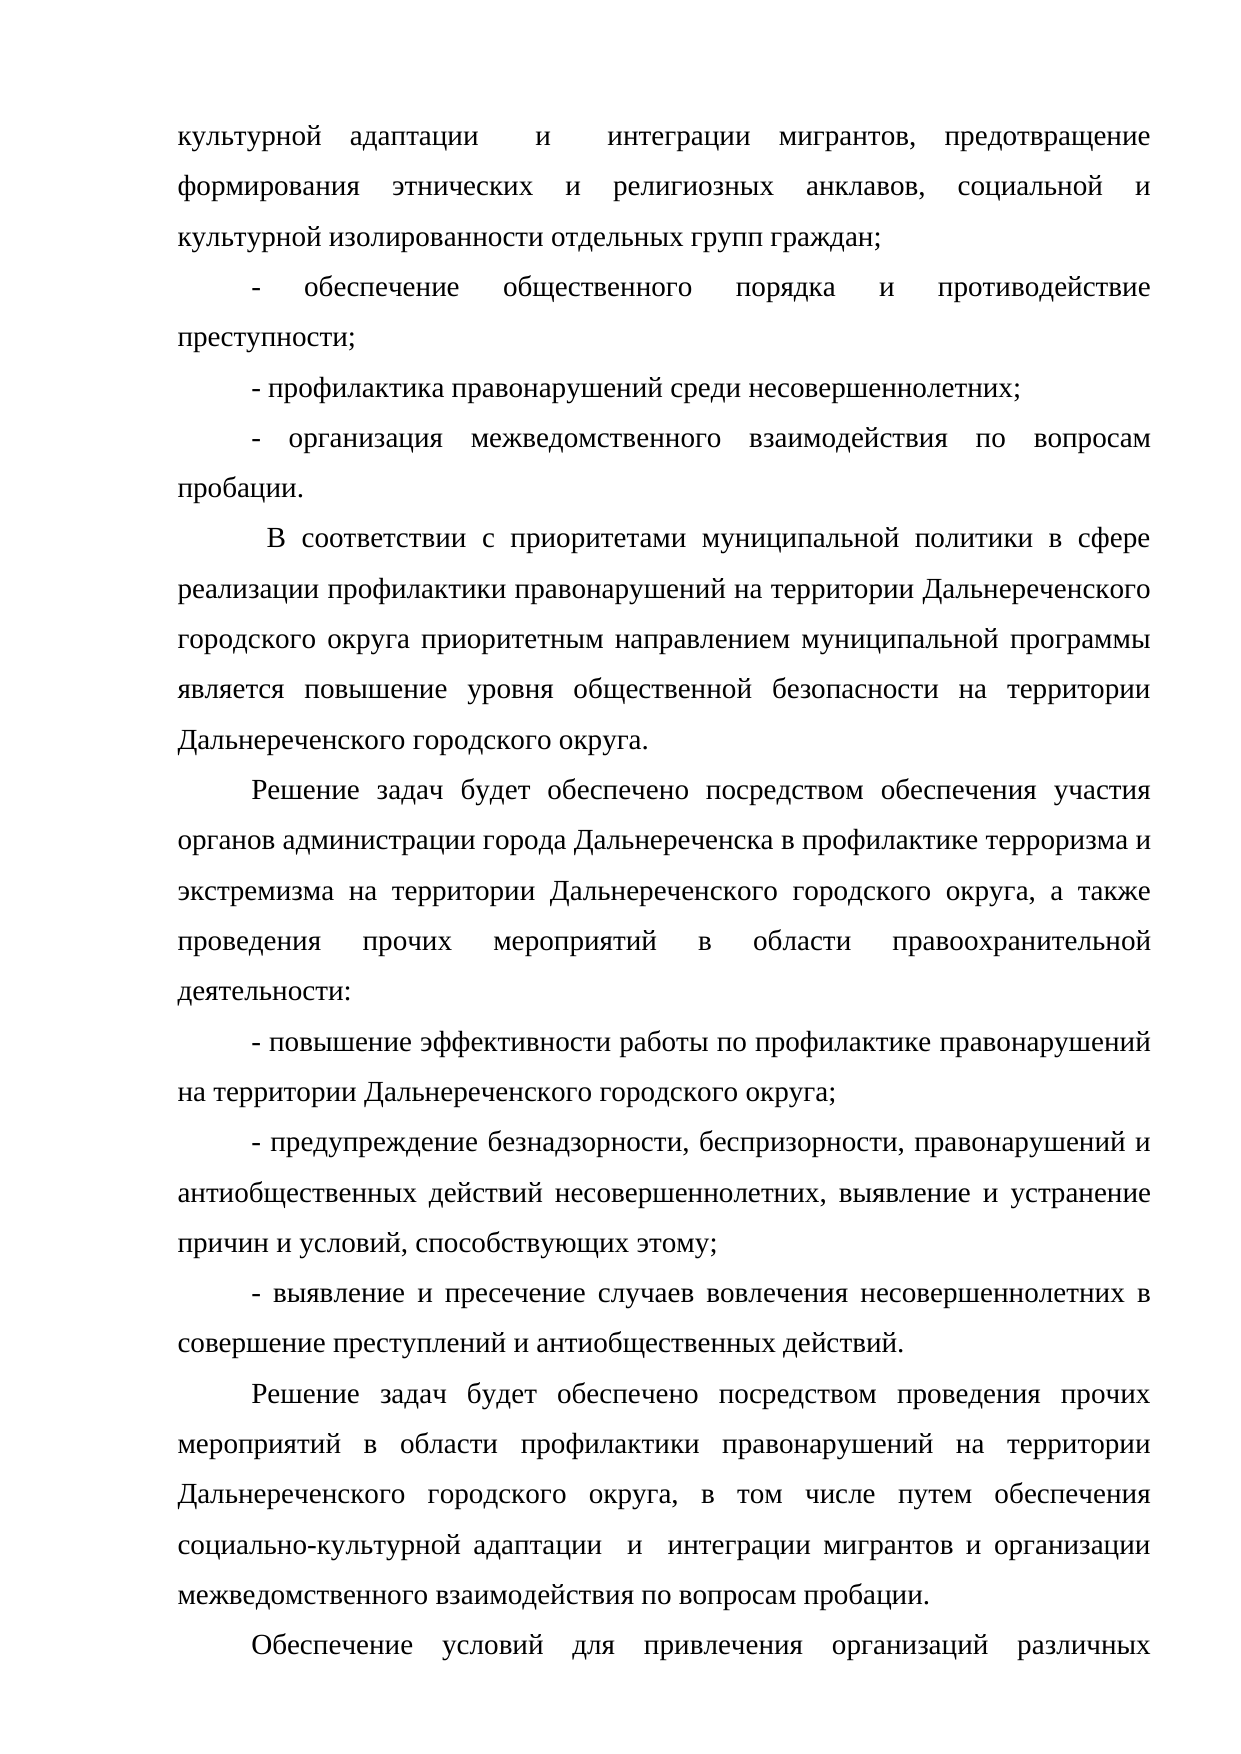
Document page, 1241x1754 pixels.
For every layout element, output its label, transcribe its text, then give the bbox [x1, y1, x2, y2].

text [177, 118, 1152, 252]
text В соответствии с приоритетами муниципальной политики в сфере реализации профилактики правонарушений на территории Дальнереченского городского округа приоритетным направлением муниципальной программы является повышение уровня общественной безопасности на территории Дальнереченского городского округа. [177, 521, 1152, 755]
text - обеспечение общественного порядка и противодействие преступности; [177, 269, 1152, 353]
text - повышение эффективности работы по профилактике правонарушений на территории Дальнереченского городского округа; [177, 1024, 1152, 1108]
text Решение задач будет обеспечено посредством обеспечения участия органов администрации города Дальнереченска в профилактике терроризма и экстремизма на территории Дальнереченского городского округа, а также проведения прочих мероприятий в области правоохранительной деятельности: [177, 772, 1152, 1007]
text - профилактика правонарушений среди несовершеннолетних; [177, 370, 1152, 403]
text Решение задач будет обеспечено посредством проведения прочих мероприятий в области профилактики правонарушений на территории Дальнереченского городского округа, в том числе путем обеспечения социально-культурной адаптации и интеграции мигрантов и организации межведомственного взаимодействия по вопросам пробации. [177, 1376, 1152, 1611]
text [177, 1627, 1152, 1661]
text - выявление и пресечение случаев вовлечения несовершеннолетних в совершение преступлений и антиобщественных действий. [177, 1275, 1152, 1359]
text - предупреждение безнадзорности, беспризорности, правонарушений и антиобщественных действий несовершеннолетних, выявление и устранение причин и условий, способствующих этому; [177, 1124, 1152, 1258]
text - организация межведомственного взаимодействия по вопросам пробации. [177, 420, 1152, 504]
